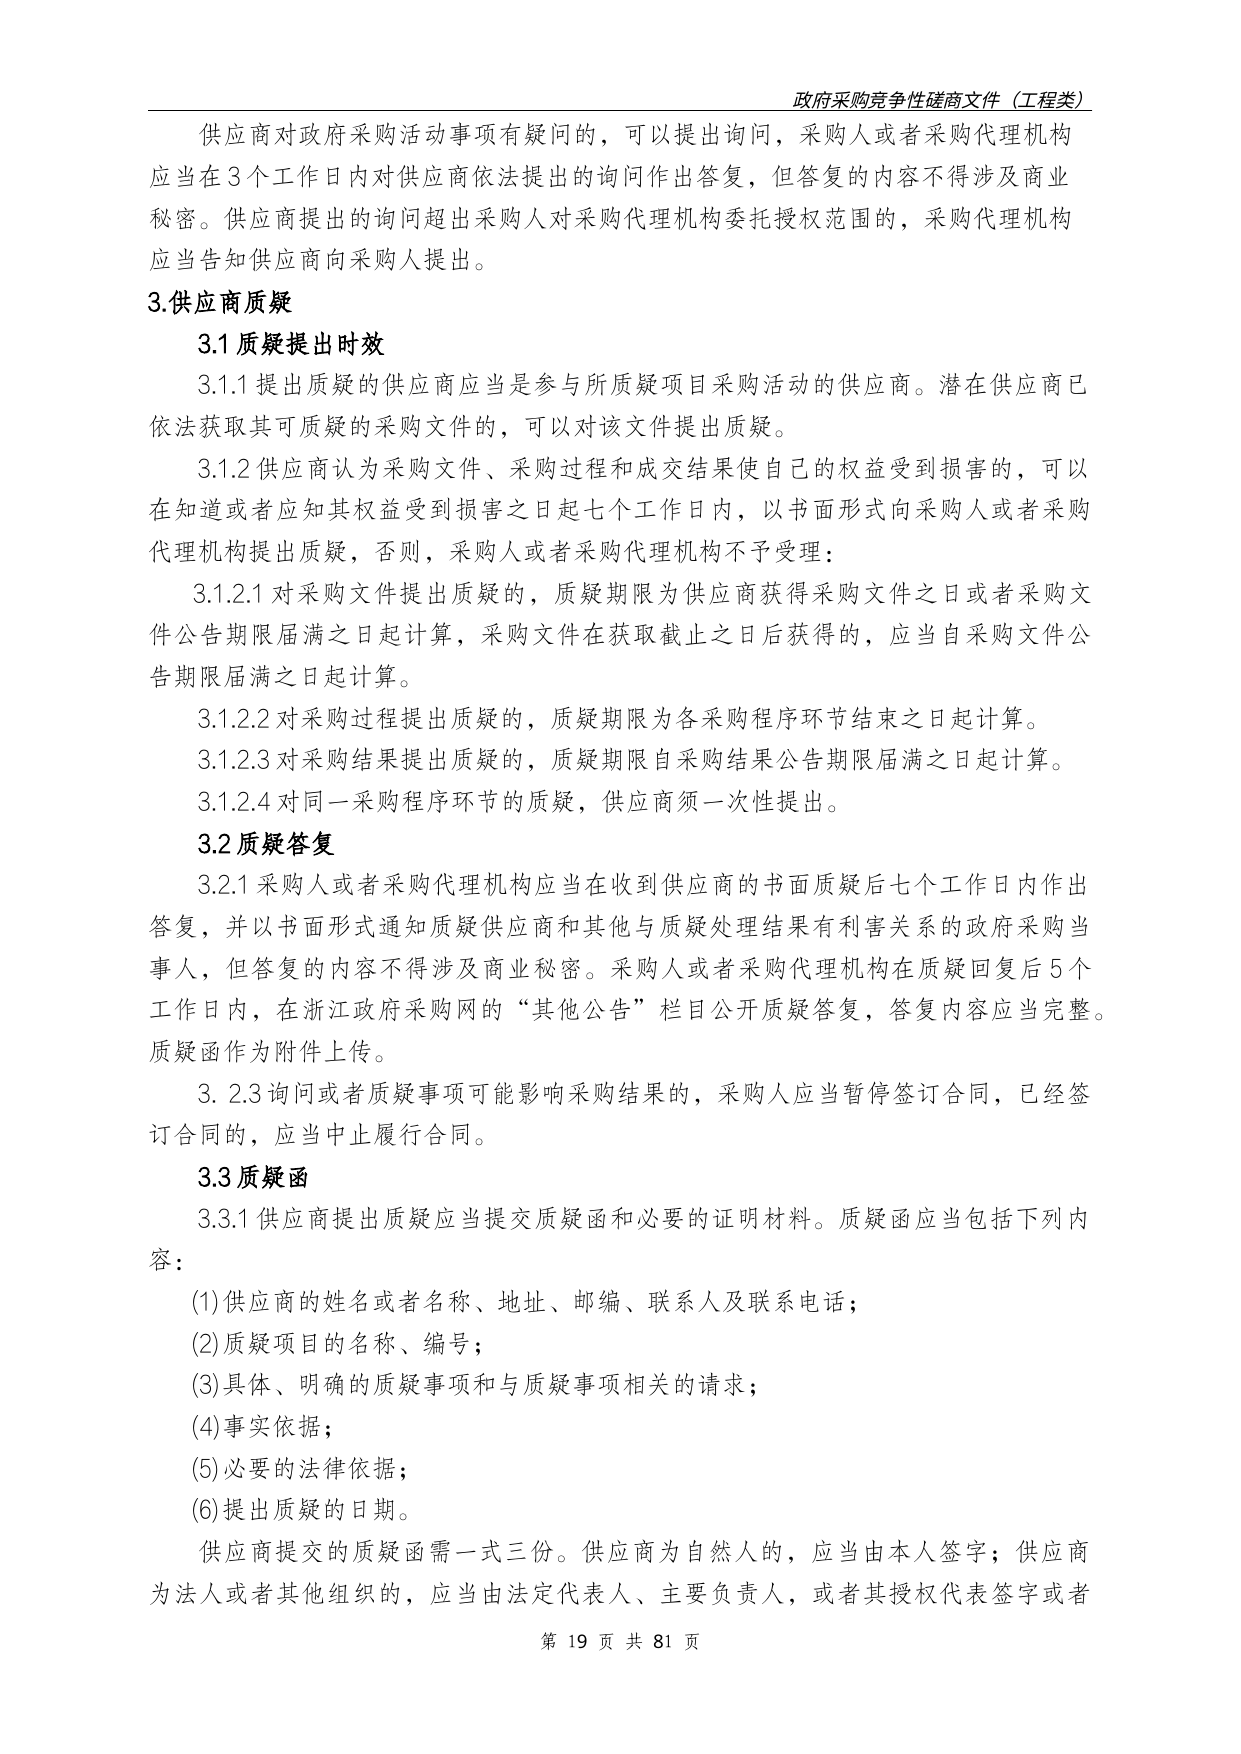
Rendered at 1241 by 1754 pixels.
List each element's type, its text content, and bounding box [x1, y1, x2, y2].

text 3.1.2.3对采购结果提出质疑的，质疑期限自采购结果公告期限届满之日起计算。 [148, 747, 1092, 775]
list 供应商的姓名或者名称、地址、邮编、联系人及联系电话； [191, 1289, 1092, 1317]
text 3.1.2供应商认为采购文件、采购过程和成交结果使自己的权益受到损害的，可以在知道或者应知其权益受到损害之日起七个工作日内，以书面形式向采购人或者采购代理机构提出质疑，否则，采购人或者采购代理机构不予受理： [148, 456, 1092, 567]
text 3.1.2.2对采购过程提出质疑的，质疑期限为各采购程序环节结束之日起计算。 [148, 706, 1092, 733]
text 供应商对政府采购活动事项有疑问的，可以提出询问，采购人或者采购代理机构应当在3个工作日内对供应商依法提出的询问作出答复，但答复的内容不得涉及商业秘密。供应商提出的询问超出采购人对采购代理机构委托授权范围的，采购代理机构应当告知供应商向采购人提出。 [148, 122, 1092, 275]
text 3.1.1提出质疑的供应商应当是参与所质疑项目采购活动的供应商。潜在供应商已依法获取其可质疑的采购文件的，可以对该文件提出质疑。 [148, 372, 1092, 442]
list 具体、明确的质疑事项和与质疑事项相关的请求； [191, 1372, 1092, 1400]
text 3.2.1采购人或者采购代理机构应当在收到供应商的书面质疑后七个工作日内作出答复，并以书面形式通知质疑供应商和其他与质疑处理结果有利害关系的政府采购当事人，但答复的内容不得涉及商业秘密。采购人或者采购代理机构在质疑回复后5个工作日内，在浙江政府采购网的“其他公告”栏目公开质疑答复，答复内容应当完整。质疑函作为附件上传。 [148, 872, 1092, 1067]
list 必要的法律依据； [191, 1456, 1092, 1483]
text 3.1质疑提出时效 [148, 331, 1092, 358]
text 3.3.1供应商提出质疑应当提交质疑函和必要的证明材料。质疑函应当包括下列内容： [148, 1206, 1092, 1275]
list 质疑项目的名称、编号； [191, 1331, 1092, 1358]
text 3.3质疑函 [148, 1164, 1092, 1192]
text 3.1.2.4对同一采购程序环节的质疑，供应商须一次性提出。 [148, 789, 1092, 817]
list 事实依据； [191, 1414, 1092, 1442]
text 3.2质疑答复 [148, 831, 1092, 858]
text 3.供应商质疑 [148, 289, 1092, 317]
text 3. 2.3询问或者质疑事项可能影响采购结果的，采购人应当暂停签订合同，已经签订合同的，应当中止履行合同。 [148, 1081, 1092, 1150]
list 提出质疑的日期。 [191, 1497, 1092, 1525]
text 3.1.2.1对采购文件提出质疑的，质疑期限为供应商获得采购文件之日或者采购文件公告期限届满之日起计算，采购文件在获取截止之日后获得的，应当自采购文件公告期限届满之日起计算。 [148, 581, 1092, 692]
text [148, 1539, 1092, 1608]
